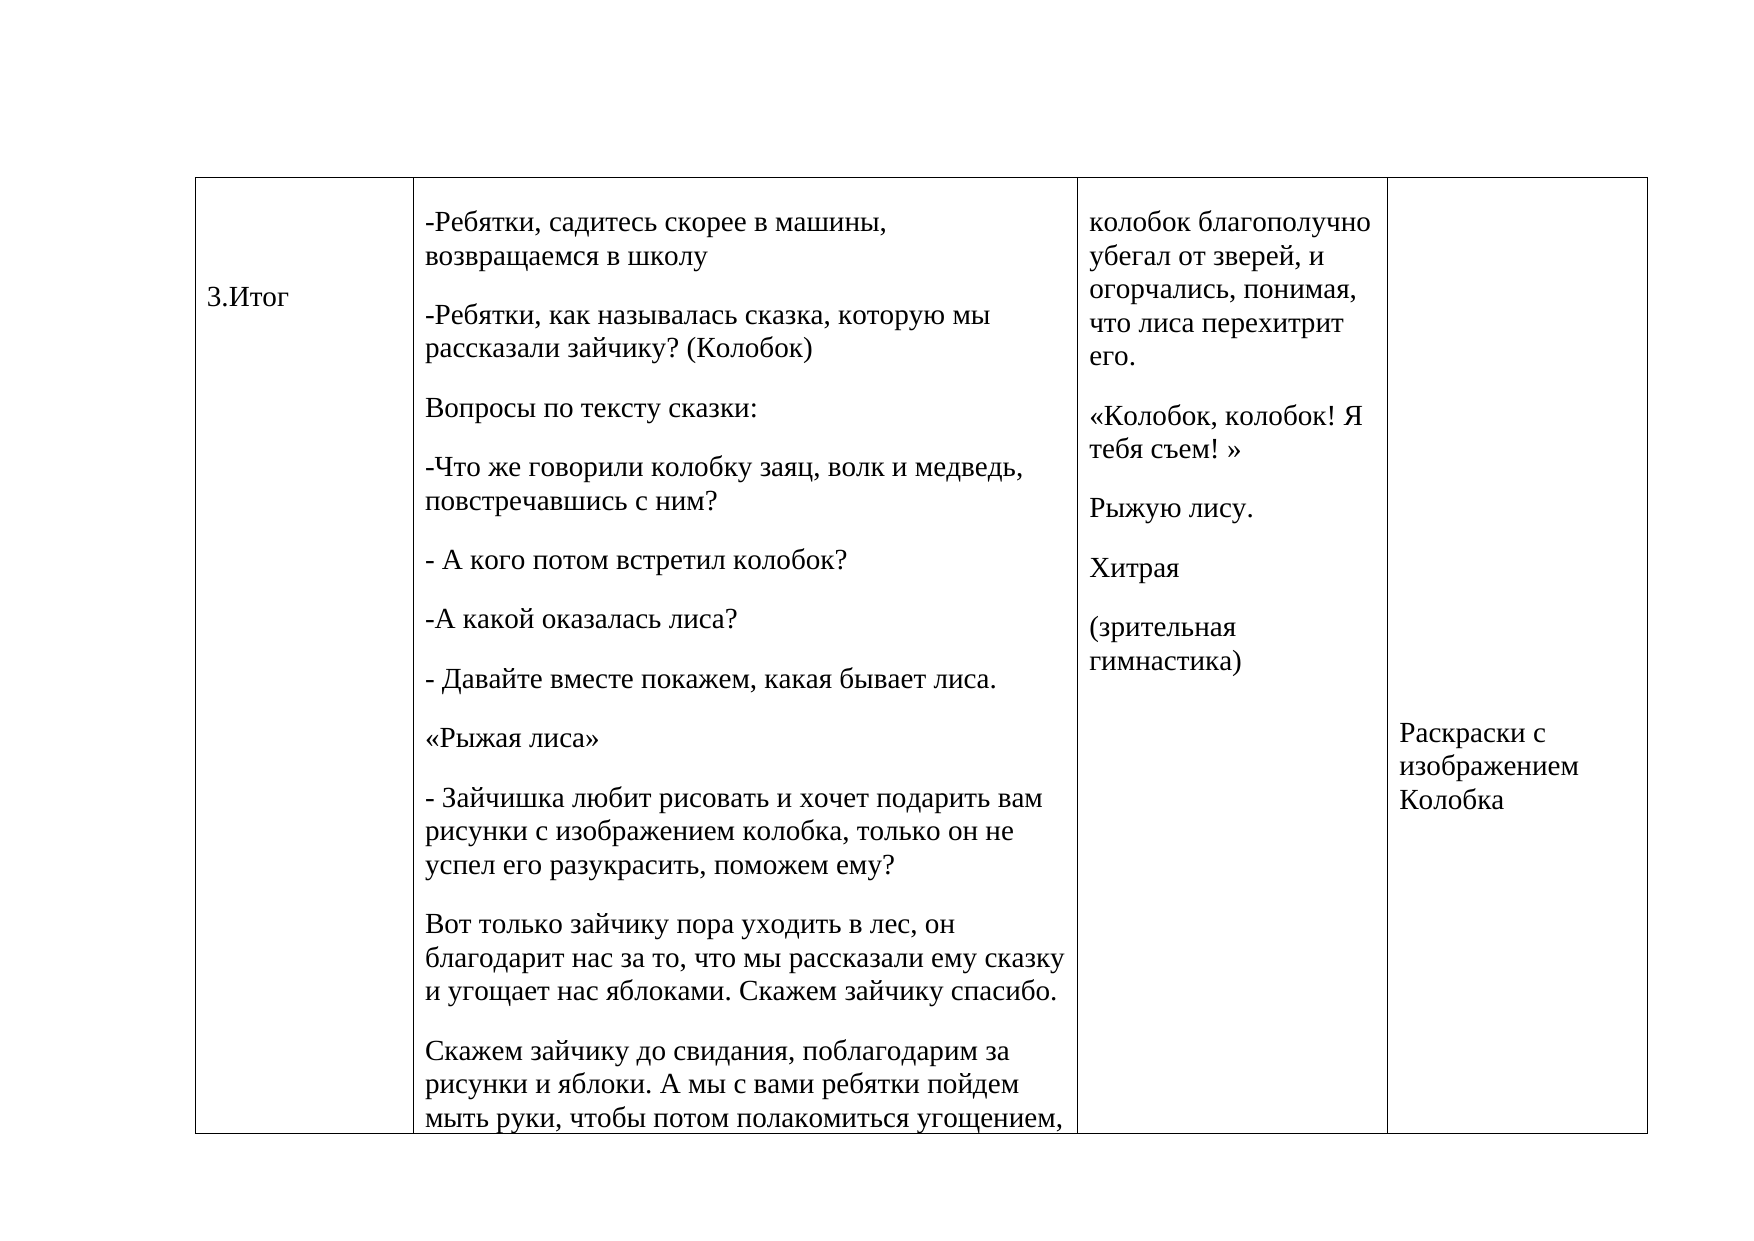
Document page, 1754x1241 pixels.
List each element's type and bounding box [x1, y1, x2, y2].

table_cell [414, 178, 1077, 1133]
table_cell [1078, 178, 1387, 1133]
table_cell [196, 178, 413, 1133]
table_cell [1388, 178, 1647, 1133]
